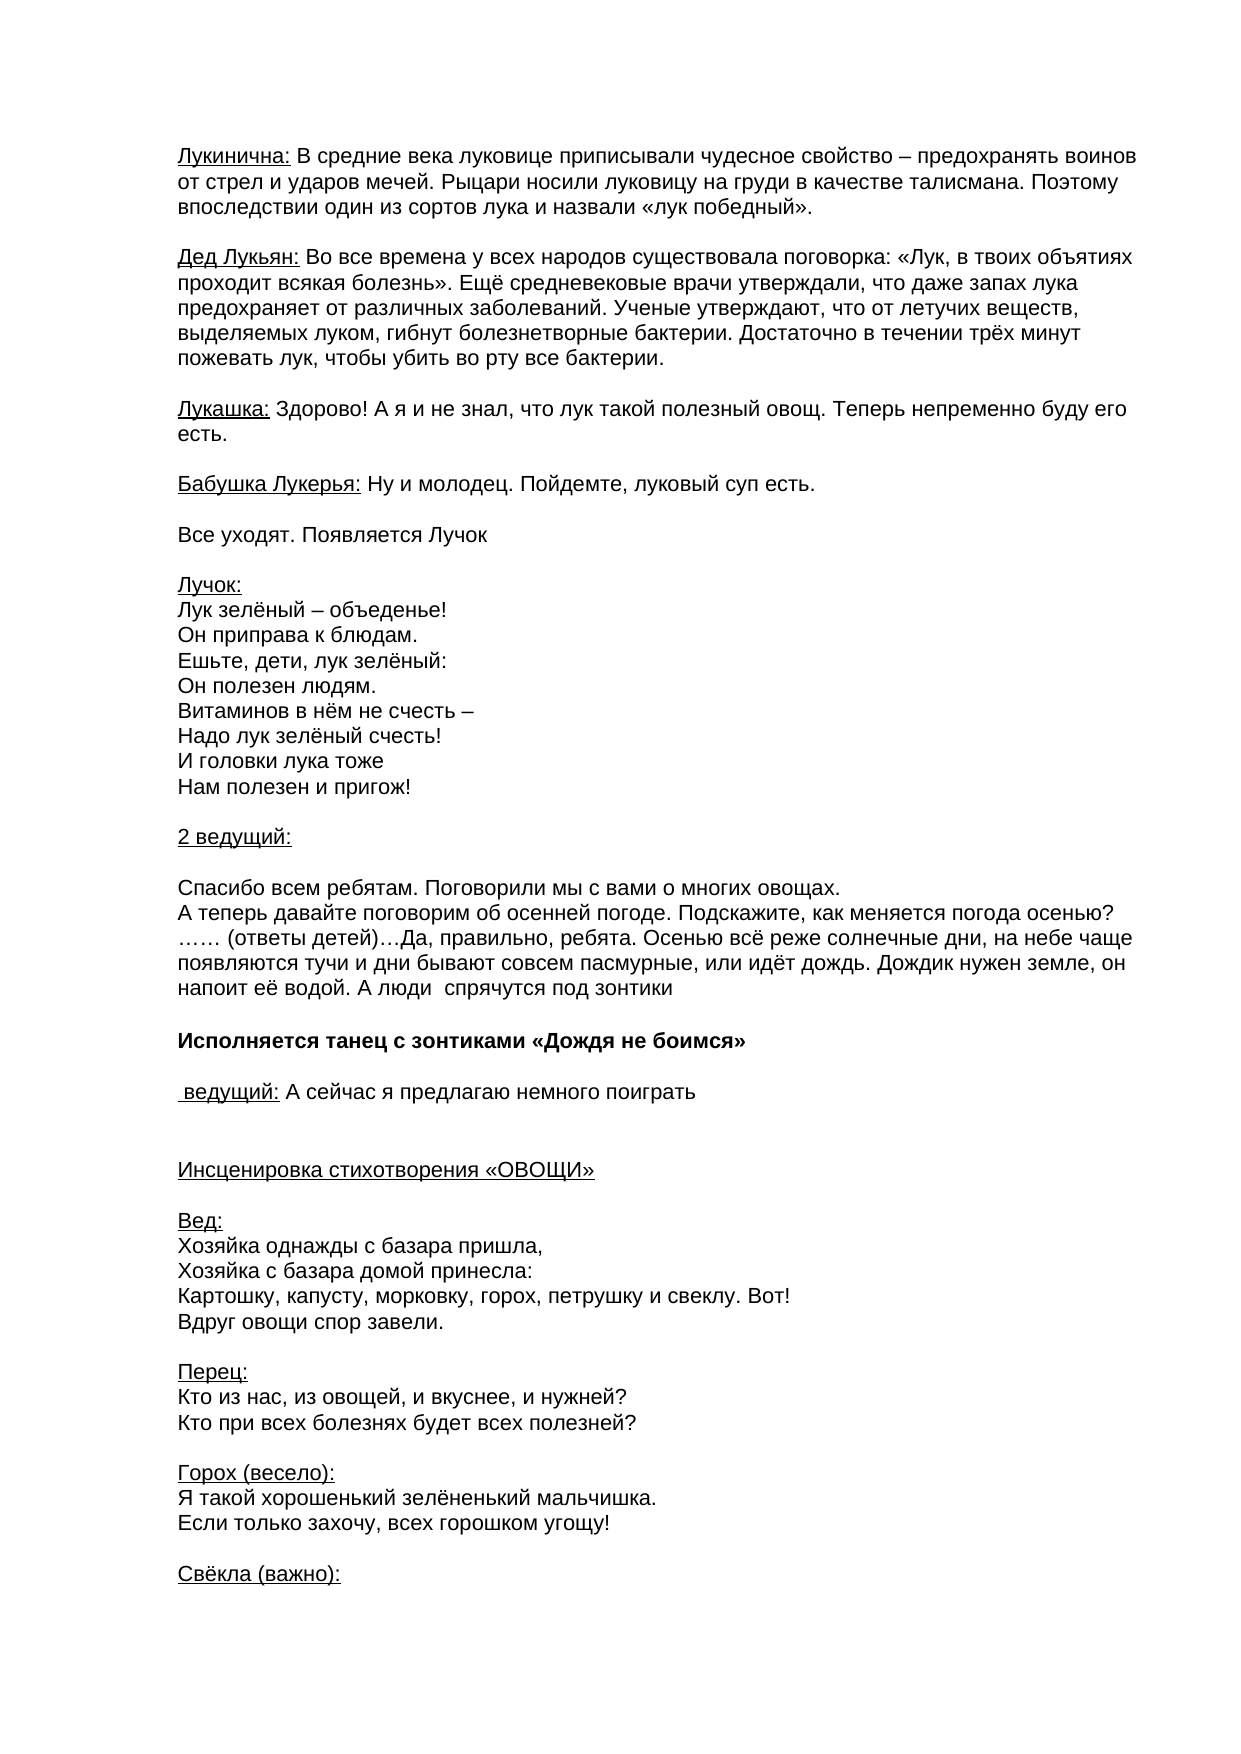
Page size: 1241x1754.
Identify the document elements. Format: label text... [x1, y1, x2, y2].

text Дед Лукьян: Во все времена у всех народов существовала поговорка: «Лук, в твоих объятиях проходит всякая болезнь». Ещё средневековые врачи утверждали, что даже запах лука предохраняет от различных заболеваний. Ученые утверждают, что от летучих веществ, выделяемых луком, гибнут болезнетворные бактерии. Достаточно в течении трёх минут пожевать лук, чтобы убить во рту все бактерии. [177, 219, 1152, 370]
text Вед: [177, 1182, 1152, 1233]
text Лук зелёный – объеденье! Он приправа к блюдам. Ешьте, дети, лук зелёный: Он полезен людям. Витаминов в нём не счесть – Надо лук зелёный счесть! И головки лука тоже Нам полезен и пригож! 2 ведущий: [177, 597, 1152, 849]
text Свёкла (важно): [177, 1535, 1152, 1586]
text Все уходят. Появляется Лучок [177, 496, 1152, 547]
text Лучок: [177, 547, 1152, 597]
text Исполняется танец с зонтиками «Дождя не боимся» ведущий: А сейчас я предлагаю немного поиграть [177, 1028, 1152, 1104]
text Спасибо всем ребятам. Поговорили мы с вами о многих овощах. А теперь давайте поговорим об осенней погоде. Подскажите, как меняется погода осенью? …… (ответы детей)…Да, правильно, ребята. Осенью всё реже солнечные дни, на небе чаще появляются тучи и дни бывают совсем пасмурные, или идёт дождь. Дождик нужен земле, он напоит её водой. А люди спрячутся под зонтики [177, 874, 1152, 1028]
text Кто из нас, из овощей, и вкуснее, и нужней? Кто при всех болезнях будет всех полезней? [177, 1384, 1152, 1434]
text Бабушка Лукерья: Ну и молодец. Пойдемте, луковый суп есть. [177, 446, 1152, 496]
text Хозяйка однажды с базара пришла, Хозяйка с базара домой принесла: Картошку, капусту, морковку, горох, петрушку и свеклу. Вот! Вдруг овощи спор завели. [177, 1233, 1152, 1334]
text Я такой хорошенький зелёненький мальчишка. Если только захочу, всех горошком угощу! [177, 1485, 1152, 1535]
text Лукашка: Здорово! А я и не знал, что лук такой полезный овощ. Теперь непременно буду его есть. [177, 370, 1152, 446]
text Инсценировка стихотворения «ОВОЩИ» [177, 1157, 1152, 1182]
text Перец: [177, 1334, 1152, 1384]
text Лукинична: В средние века луковице приписывали чудесное свойство – предохранять воинов от стрел и ударов мечей. Рыцари носили луковицу на груди в качестве талисмана. Поэтому впоследствии один из сортов лука и назвали «лук победный». [177, 118, 1152, 219]
text Горох (весело): [177, 1434, 1152, 1485]
